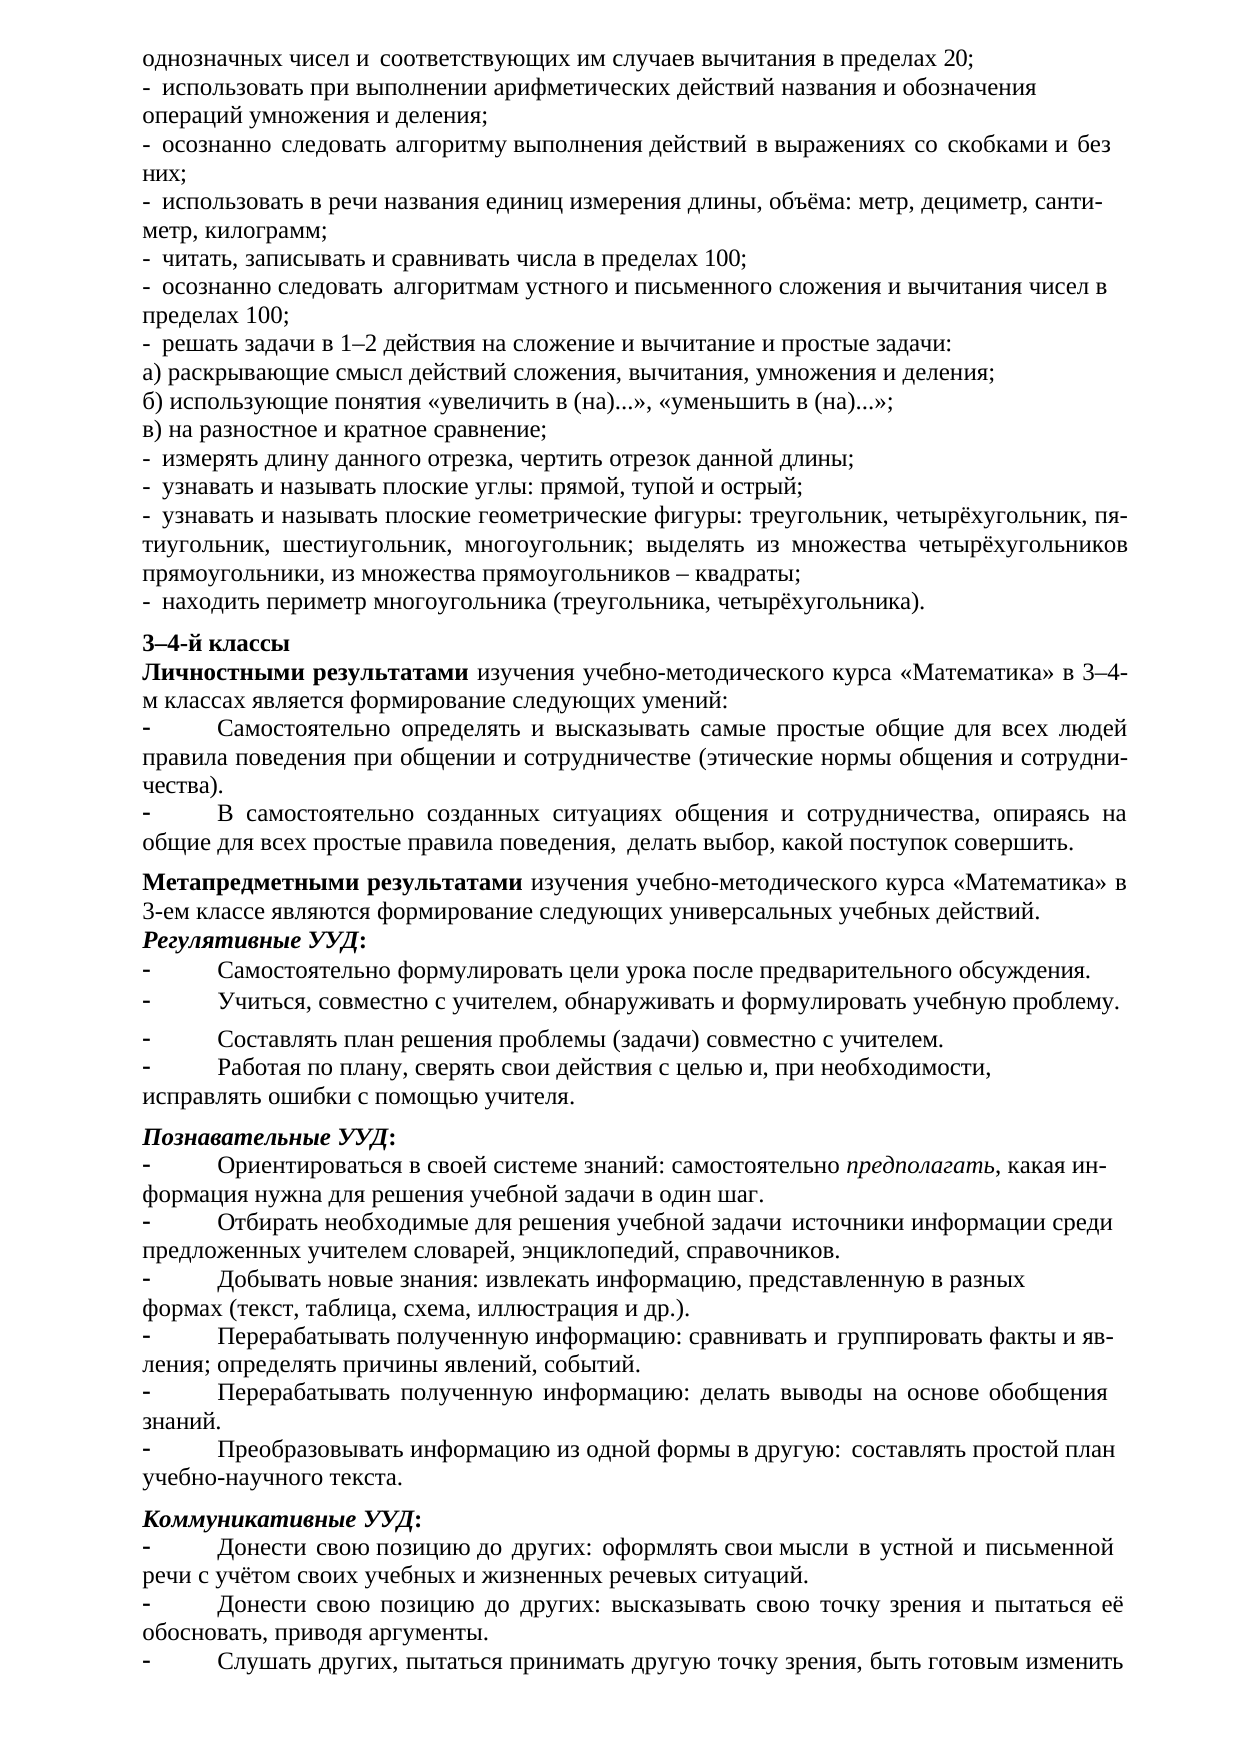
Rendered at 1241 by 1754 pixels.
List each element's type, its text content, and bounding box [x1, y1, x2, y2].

list Составлять план решения проблемы (задачи) совместно с учителем. [142, 1023, 1152, 1053]
list В самостоятельно созданных ситуациях общения и сотрудничества, опираясь на общие для всех простые правила поведения, делать выбор, какой поступок совершить. [142, 799, 1128, 856]
list Ориентироваться в своей системе знаний: самостоятельно предполагать, какая ин- формация нужна для решения учебной задачи в один шаг. [142, 1151, 1107, 1208]
subtitle 3–4-й классы [142, 629, 1152, 657]
text в) на разностное и кратное сравнение; [142, 415, 1152, 443]
list Добывать новые знания: извлекать информацию, представленную в разных формах (текст, таблица, схема, иллюстрация и др.). [142, 1265, 1111, 1321]
list решать задачи в 1–2 действия на сложение и вычитание и простые задачи: [142, 328, 1152, 357]
text а) раскрывающие смысл действий сложения, вычитания, умножения и деления; б) использующие понятия «увеличить в (на)...», «уменьшить в (на)...»; [142, 357, 1006, 415]
list осознанно следовать алгоритмам устного и письменного сложения и вычитания чисел в пределах 100; [142, 272, 1107, 328]
subtitle Познавательные УУД: [142, 1123, 1152, 1151]
list Донести свою позицию до других: высказывать свою точку зрения и пытаться её обосновать, приводя аргументы. [142, 1589, 1128, 1646]
list узнавать и называть плоские углы: прямой, тупой и острый; [142, 472, 1152, 500]
subtitle Регулятивные УУД: [142, 926, 1152, 954]
list использовать в речи названия единиц измерения длины, объёма: метр, дециметр, санти- метр, килограмм; [142, 186, 1103, 244]
list узнавать и называть плоские геометрические фигуры: треугольник, четырёхугольник, пя- тиугольник, шестиугольник, многоугольник; выделять из множества четырёхугольников прямоугольники, из множества прямоугольников – квадраты; [142, 501, 1129, 587]
list Работая по плану, сверять свои действия с целью и, при необходимости, исправлять ошибки с помощью учителя. [142, 1053, 1117, 1110]
list осознанно следовать алгоритму выполнения действий в выражениях со скобками и без них; [142, 129, 1112, 186]
list использовать при выполнении арифметических действий названия и обозначения операций умножения и деления; [142, 72, 1112, 129]
list Слушать других, пытаться принимать другую точку зрения, быть готовым изменить [142, 1646, 1152, 1675]
list Самостоятельно определять и высказывать самые простые общие для всех людей правила поведения при общении и сотрудничестве (этические нормы общения и сотрудни- чества). [142, 714, 1129, 798]
list Отбирать необходимые для решения учебной задачи источники информации среди предложенных учителем словарей, энциклопедий, справочников. [142, 1208, 1113, 1264]
subtitle Коммуникативные УУД: [142, 1504, 1152, 1533]
list находить периметр многоугольника (треугольника, четырёхугольника). [142, 587, 1152, 615]
list читать, записывать и сравнивать числа в пределах 100; [142, 244, 1152, 272]
list Перерабатывать полученную информацию: сравнивать и группировать факты и яв- ления; определять причины явлений, событий. [142, 1322, 1114, 1378]
text однозначных чисел и соответствующих им случаев вычитания в пределах 20; [142, 43, 1152, 72]
text Личностными результатами изучения учебно-методического курса «Математика» в 3–4-м классах является формирование следующих умений: [142, 657, 1129, 714]
list Перерабатывать полученную информацию: делать выводы на основе обобщения знаний. [142, 1378, 1112, 1434]
list Преобразовывать информацию из одной формы в другую: составлять простой план учебно-научного текста. [142, 1435, 1115, 1491]
list Учиться, совместно с учителем, обнаруживать и формулировать учебную проблему. [142, 985, 1152, 1015]
list Самостоятельно формулировать цели урока после предварительного обсуждения. [142, 954, 1152, 985]
text Метапредметными результатами изучения учебно-методического курса «Математика» в 3-ем классе являются формирование следующих универсальных учебных действий. [142, 868, 1127, 924]
list Донести свою позицию до других: оформлять свои мысли в устной и письменной речи с учётом своих учебных и жизненных речевых ситуаций. [142, 1533, 1128, 1589]
list измерять длину данного отрезка, чертить отрезок данной длины; [142, 443, 1152, 472]
